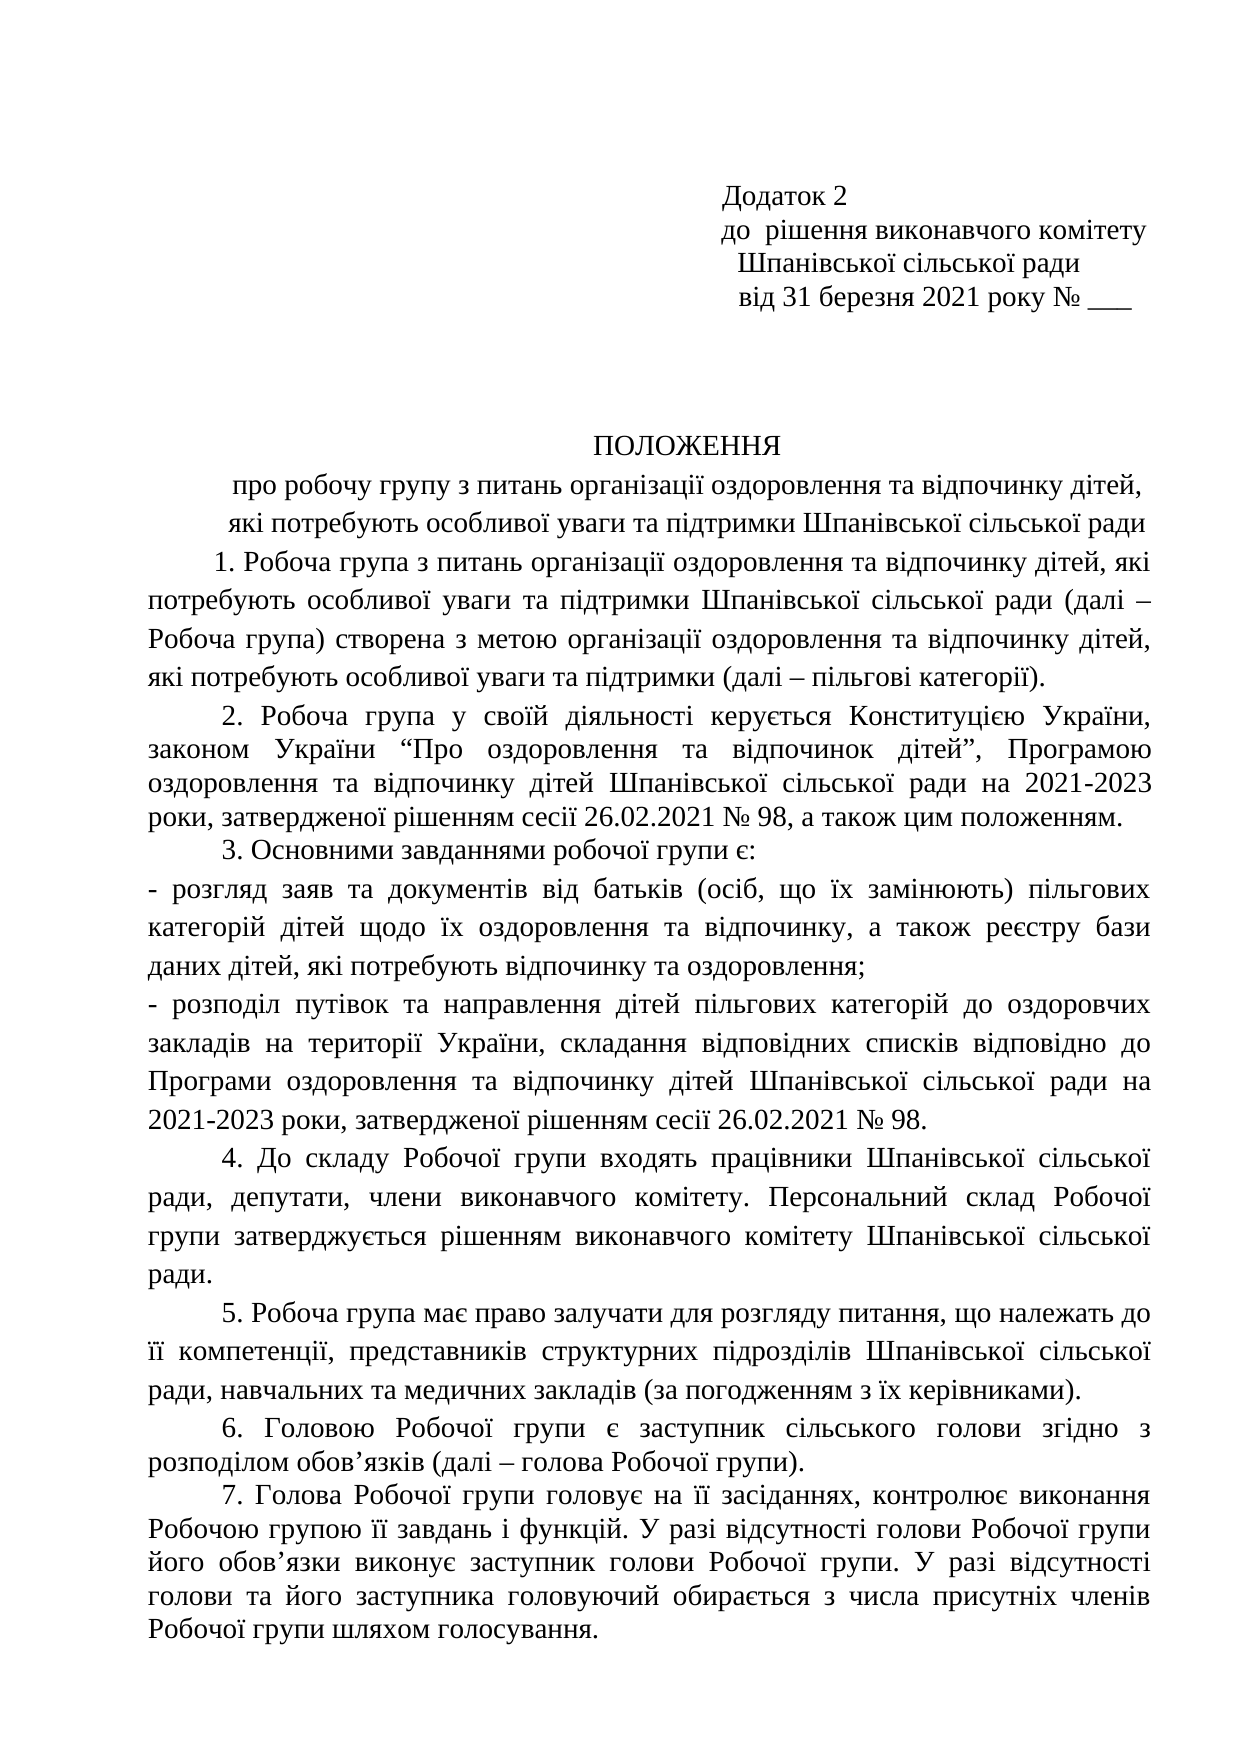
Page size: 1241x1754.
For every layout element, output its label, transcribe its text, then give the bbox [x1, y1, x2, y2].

text 6. Головою Робочої групи є заступник сільського голови згідно з розподілом обов’язків (далі – голова Робочої групи). [148, 1410, 1152, 1477]
text Додаток 2 [148, 178, 1152, 212]
text - розгляд заяв та документів від батьків (осіб, що їх замінюють) пільгових категорій дітей щодо їх оздоровлення та відпочинку, а також реєстру бази даних дітей, які потребують відпочинку та оздоровлення; [148, 871, 1152, 981]
text 5. Робоча група має право залучати для розгляду питання, що належать до її компетенції, представників структурних підрозділів Шпанівської сільської ради, навчальних та медичних закладів (за погодженням з їх керівниками). [148, 1295, 1152, 1405]
text 2. Робоча група у своїй діяльності керується Конституцією України, законом України “Про оздоровлення та відпочинок дітей”, Програмою оздоровлення та відпочинку дітей Шпанівської сільської ради на 2021-2023 роки, затвердженої рішенням сесії 26.02.2021 № 98, а також цим положенням. [148, 698, 1152, 832]
text до рішення виконавчого комітету [148, 212, 1152, 246]
text 4. До складу Робочої групи входять працівники Шпанівської сільської ради, депутати, члени виконавчого комітету. Персональний склад Робочої групи затверджується рішенням виконавчого комітету Шпанівської сільської ради. [148, 1141, 1152, 1290]
text 3. Основними завданнями робочої групи є: [148, 832, 1152, 866]
text ПОЛОЖЕННЯ [223, 428, 1152, 462]
text 1. Робоча група з питань організації оздоровлення та відпочинку дітей, які потребують особливої уваги та підтримки Шпанівської сільської ради (далі – Робоча група) створена з метою організації оздоровлення та відпочинку дітей, які потребують особливої уваги та підтримки (далі – пільгові категорії). [148, 544, 1152, 693]
text Шпанівської сільської ради [148, 246, 1152, 279]
text - розподіл путівок та направлення дітей пільгових категорій до оздоровчих закладів на території України, складання відповідних списків відповідно до Програми оздоровлення та відпочинку дітей Шпанівської сільської ради на 2021-2023 роки, затвердженої рішенням сесії 26.02.2021 № 98. [148, 986, 1152, 1136]
text від 31 березня 2021 року № ___ [148, 279, 1152, 313]
text 7. Голова Робочої групи головує на її засіданнях, контролює виконання Робочою групою її завдань і функцій. У разі відсутності голови Робочої групи його обов’язки виконує заступник голови Робочої групи. У разі відсутності голови та його заступника головуючий обирається з числа присутніх членів Робочої групи шляхом голосування. [148, 1477, 1152, 1645]
text про робочу групу з питань організації оздоровлення та відпочинку дітей, які потребують особливої уваги та підтримки Шпанівської сільської ради [223, 467, 1152, 539]
